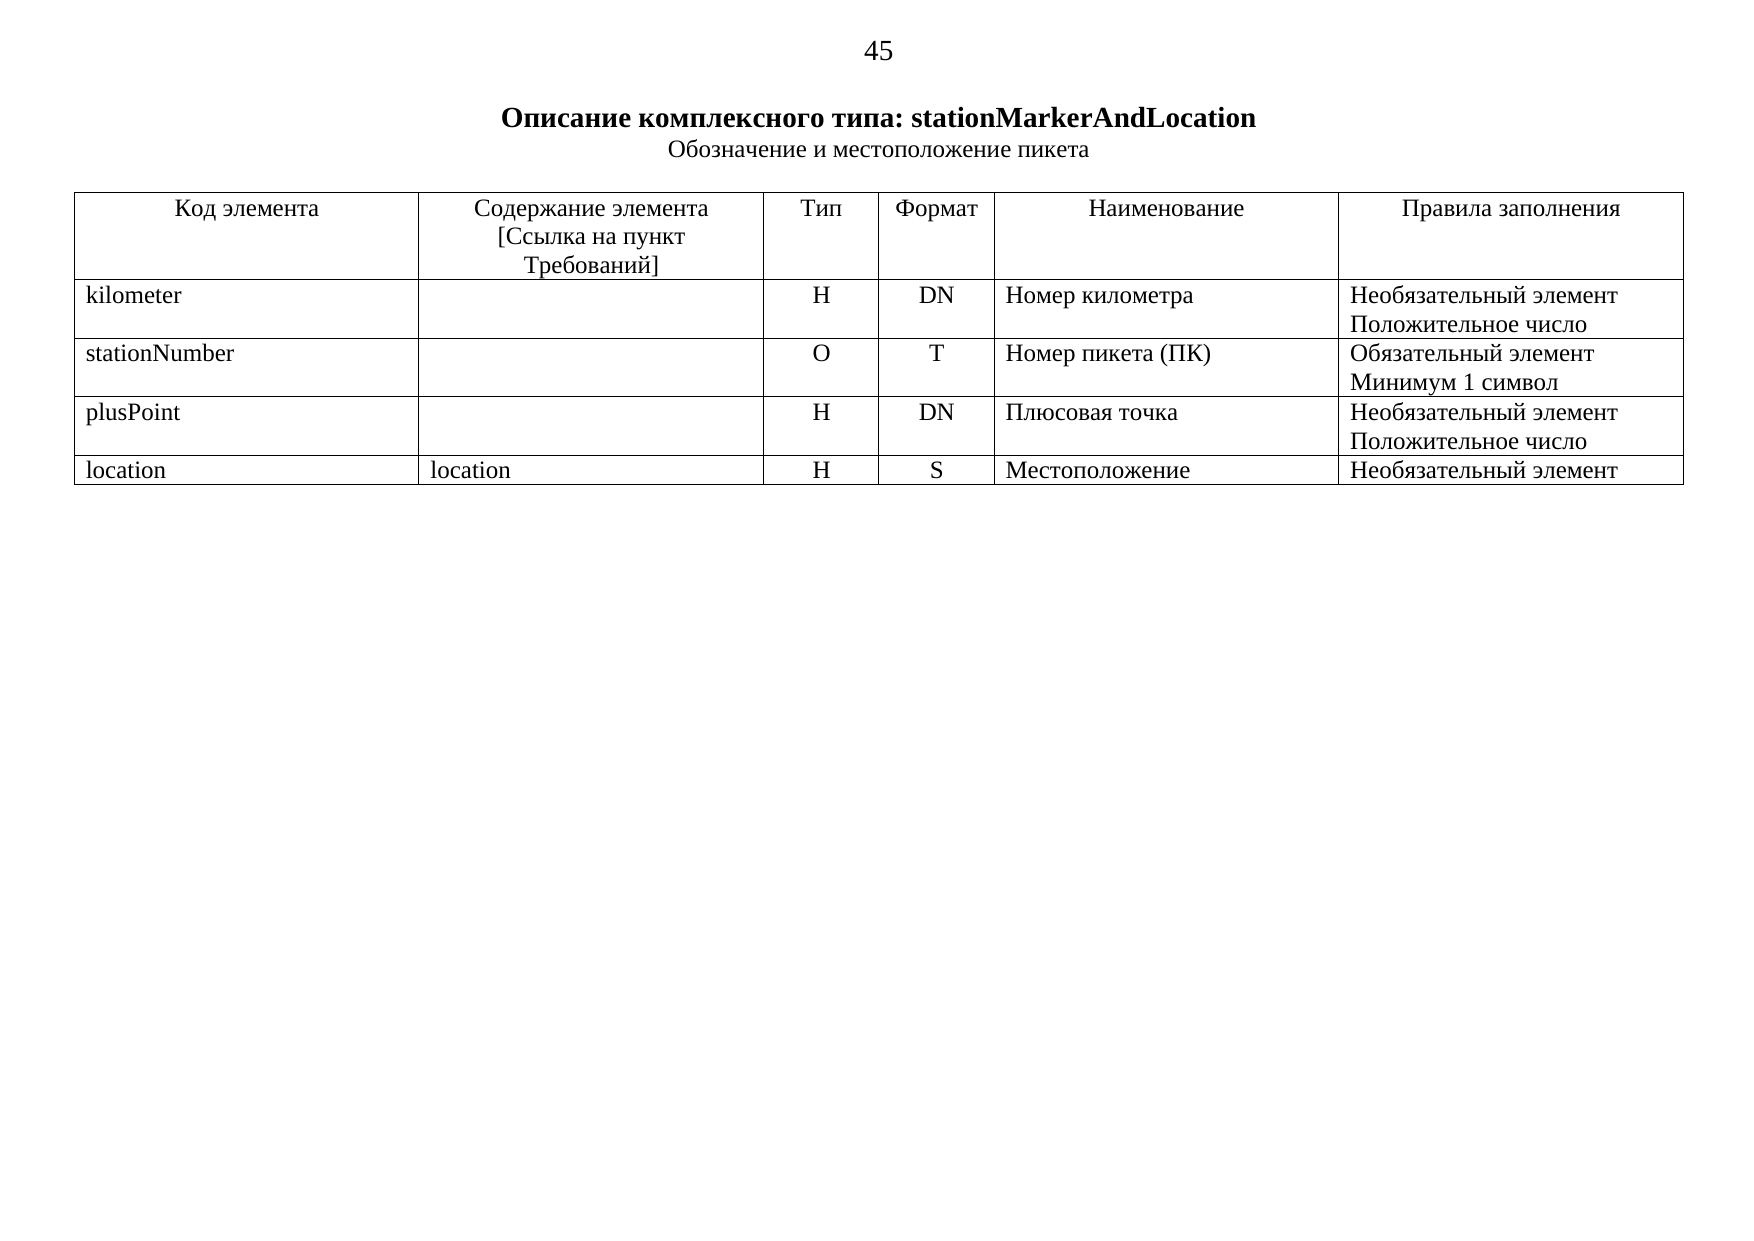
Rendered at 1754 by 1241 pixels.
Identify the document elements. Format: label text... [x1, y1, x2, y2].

table_cell Местоположение [995, 456, 1338, 484]
table_cell T [879, 339, 994, 396]
table_cell Номер пикета (ПК) [995, 339, 1338, 396]
table_cell kilometer [75, 280, 418, 337]
subtitle Описание комплексного типа: stationMarkerAndLocation [74, 101, 1683, 134]
table_cell location [75, 456, 418, 484]
table_cell Н [764, 280, 878, 337]
table_header Правила заполнения [1339, 193, 1683, 279]
table_cell Плюсовая точка [995, 397, 1338, 454]
table_header Наименование [995, 193, 1338, 279]
table_cell Необязательный элемент Положительное число [1339, 280, 1683, 337]
table_cell [419, 339, 763, 396]
table_cell [419, 280, 763, 337]
table_header Тип [764, 193, 878, 279]
table_cell plusPoint [75, 397, 418, 454]
table_cell stationNumber [75, 339, 418, 396]
table_cell [419, 397, 763, 454]
table_header Код элемента [75, 193, 418, 279]
table_cell Номер километра [995, 280, 1338, 337]
table_cell О [764, 339, 878, 396]
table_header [419, 193, 763, 279]
table_cell Н [764, 397, 878, 454]
table_cell Обязательный элемент Минимум 1 символ [1339, 339, 1683, 396]
table_cell Н [764, 456, 878, 484]
text Обозначение и местоположение пикета [74, 134, 1683, 163]
table_header Формат [879, 193, 994, 279]
table_cell DN [879, 397, 994, 454]
table_cell Необязательный элемент [1339, 456, 1683, 484]
table_cell S [879, 456, 994, 484]
table_cell Необязательный элемент Положительное число [1339, 397, 1683, 454]
table_cell location [419, 456, 763, 484]
table_cell DN [879, 280, 994, 337]
